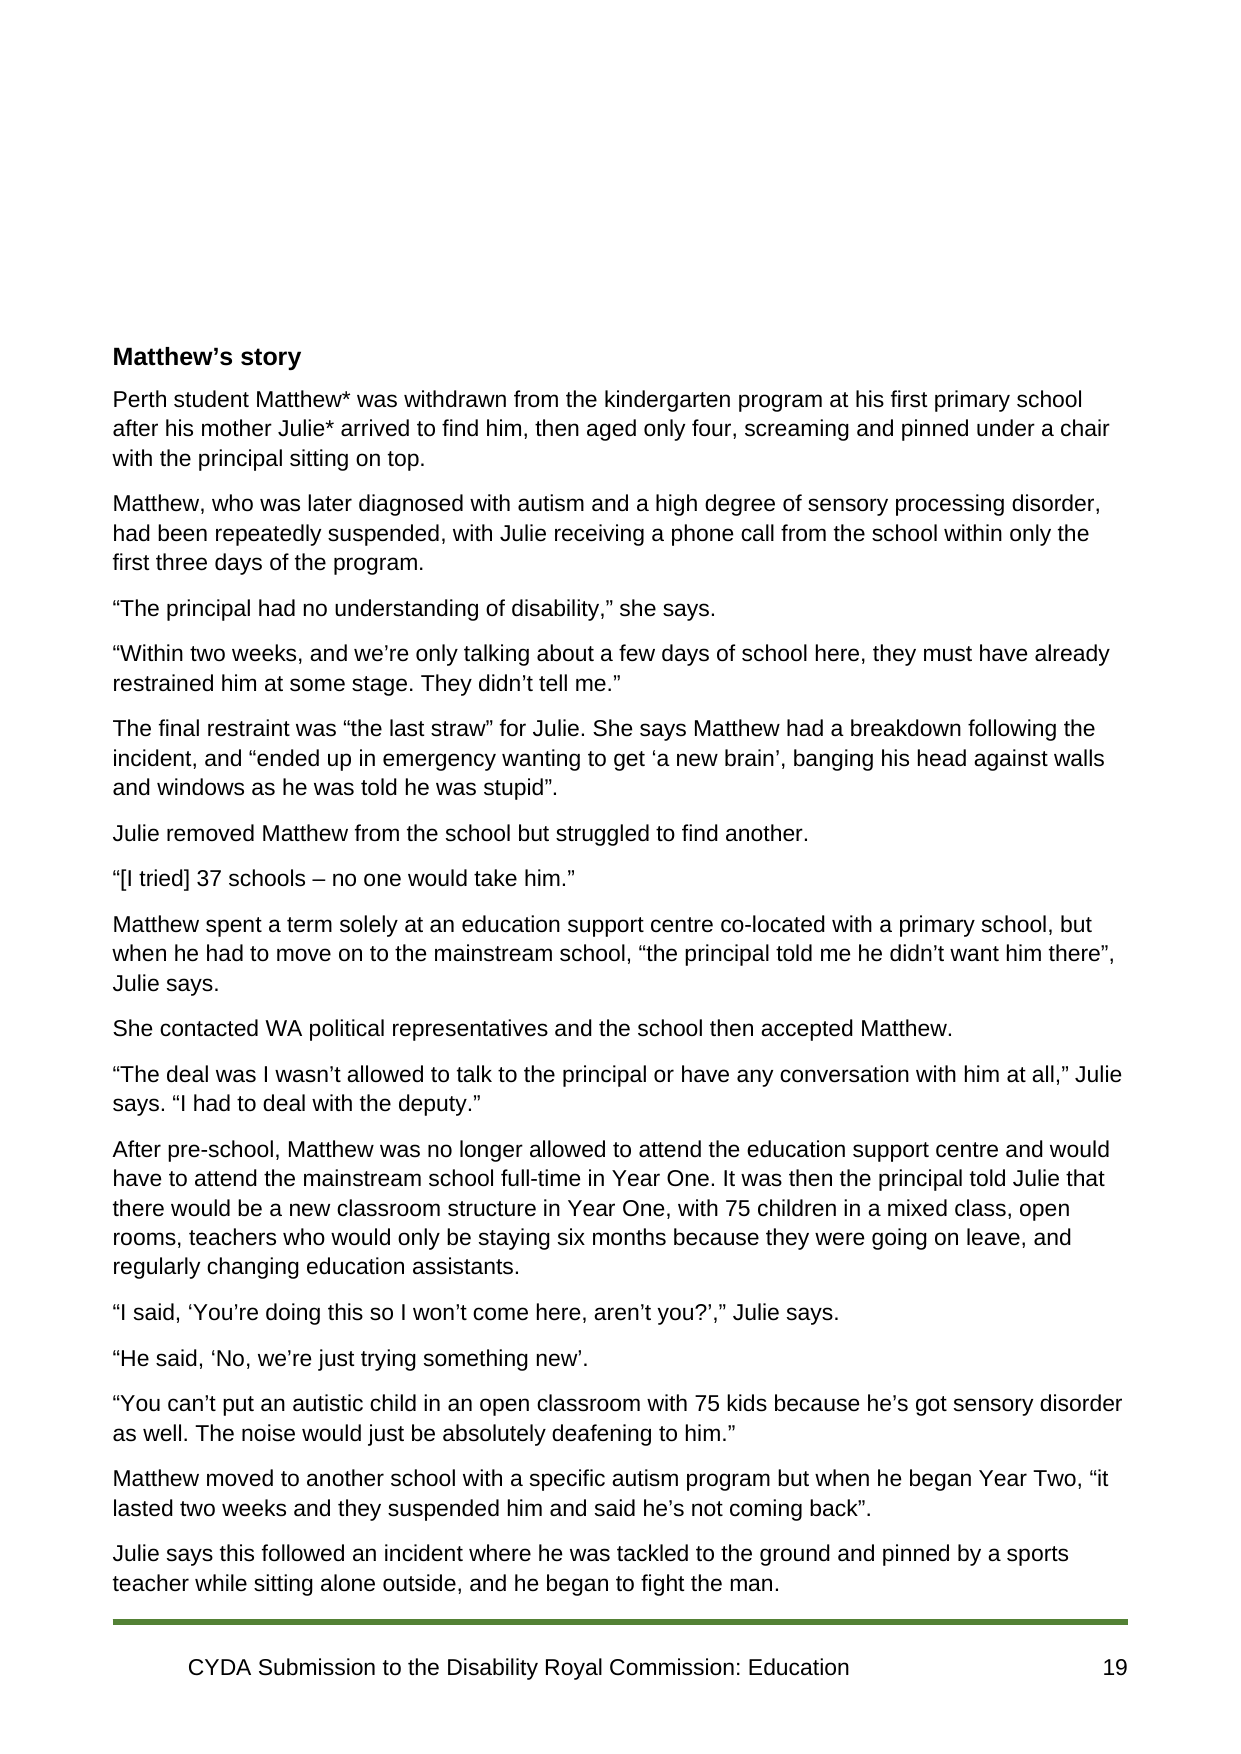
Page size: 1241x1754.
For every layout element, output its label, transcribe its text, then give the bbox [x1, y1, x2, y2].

text After pre-school, Matthew was no longer allowed to attend the education support centre and would have to attend the mainstream school full-time in Year One. It was then the principal told Julie that there would be a new classroom structure in Year One, with 75 children in a mixed class, open rooms, teachers who would only be staying six months because they were going on leave, and regularly changing education assistants. [112, 1133, 1128, 1279]
text Matthew spent a term solely at an education support centre co-located with a primary school, but when he had to move on to the mainstream school, “the principal told me he didn’t want him there”, Julie says. [112, 908, 1128, 996]
text Julie says this followed an incident where he was tackled to the ground and pinned by a sports teacher while sitting alone outside, and he began to fight the man. [112, 1537, 1128, 1596]
text “You can’t put an autistic child in an open classroom with 75 kids because he’s got sensory disorder as well. The noise would just be absolutely deafening to him.” [112, 1387, 1128, 1446]
text “I said, ‘You’re doing this so I won’t come here, aren’t you?’,” Julie says. [112, 1296, 1128, 1325]
text “[I tried] 37 schools – no one would take him.” [112, 862, 1128, 892]
text Matthew, who was later diagnosed with autism and a high degree of sensory processing disorder, had been repeatedly suspended, with Julie receiving a phone call from the school within only the first three days of the program. [112, 487, 1128, 575]
text Matthew moved to another school with a specific autism program but when he began Year Two, “it lasted two weeks and they suspended him and said he’s not coming back”. [112, 1462, 1128, 1521]
text Perth student Matthew* was withdrawn from the kindergarten program at his first primary school after his mother Julie* arrived to find him, then aged only four, screaming and pinned under a chair with the principal sitting on top. [112, 383, 1128, 471]
text “Within two weeks, and we’re only talking about a few days of school here, they must have already restrained him at some stage. They didn’t tell me.” [112, 637, 1128, 696]
text “The deal was I wasn’t allowed to talk to the principal or have any conversation with him at all,” Julie says. “I had to deal with the deputy.” [112, 1058, 1128, 1117]
subtitle Matthew’s story [112, 342, 1128, 371]
text “He said, ‘No, we’re just trying something new’. [112, 1342, 1128, 1371]
text Julie removed Matthew from the school but struggled to find another. [112, 817, 1128, 846]
text She contacted WA political representatives and the school then accepted Matthew. [112, 1012, 1128, 1042]
text The final restraint was “the last straw” for Julie. She says Matthew had a breakdown following the incident, and “ended up in emergency wanting to get ‘a new brain’, banging his head against walls and windows as he was told he was stupid”. [112, 712, 1128, 800]
text “The principal had no understanding of disability,” she says. [112, 592, 1128, 621]
